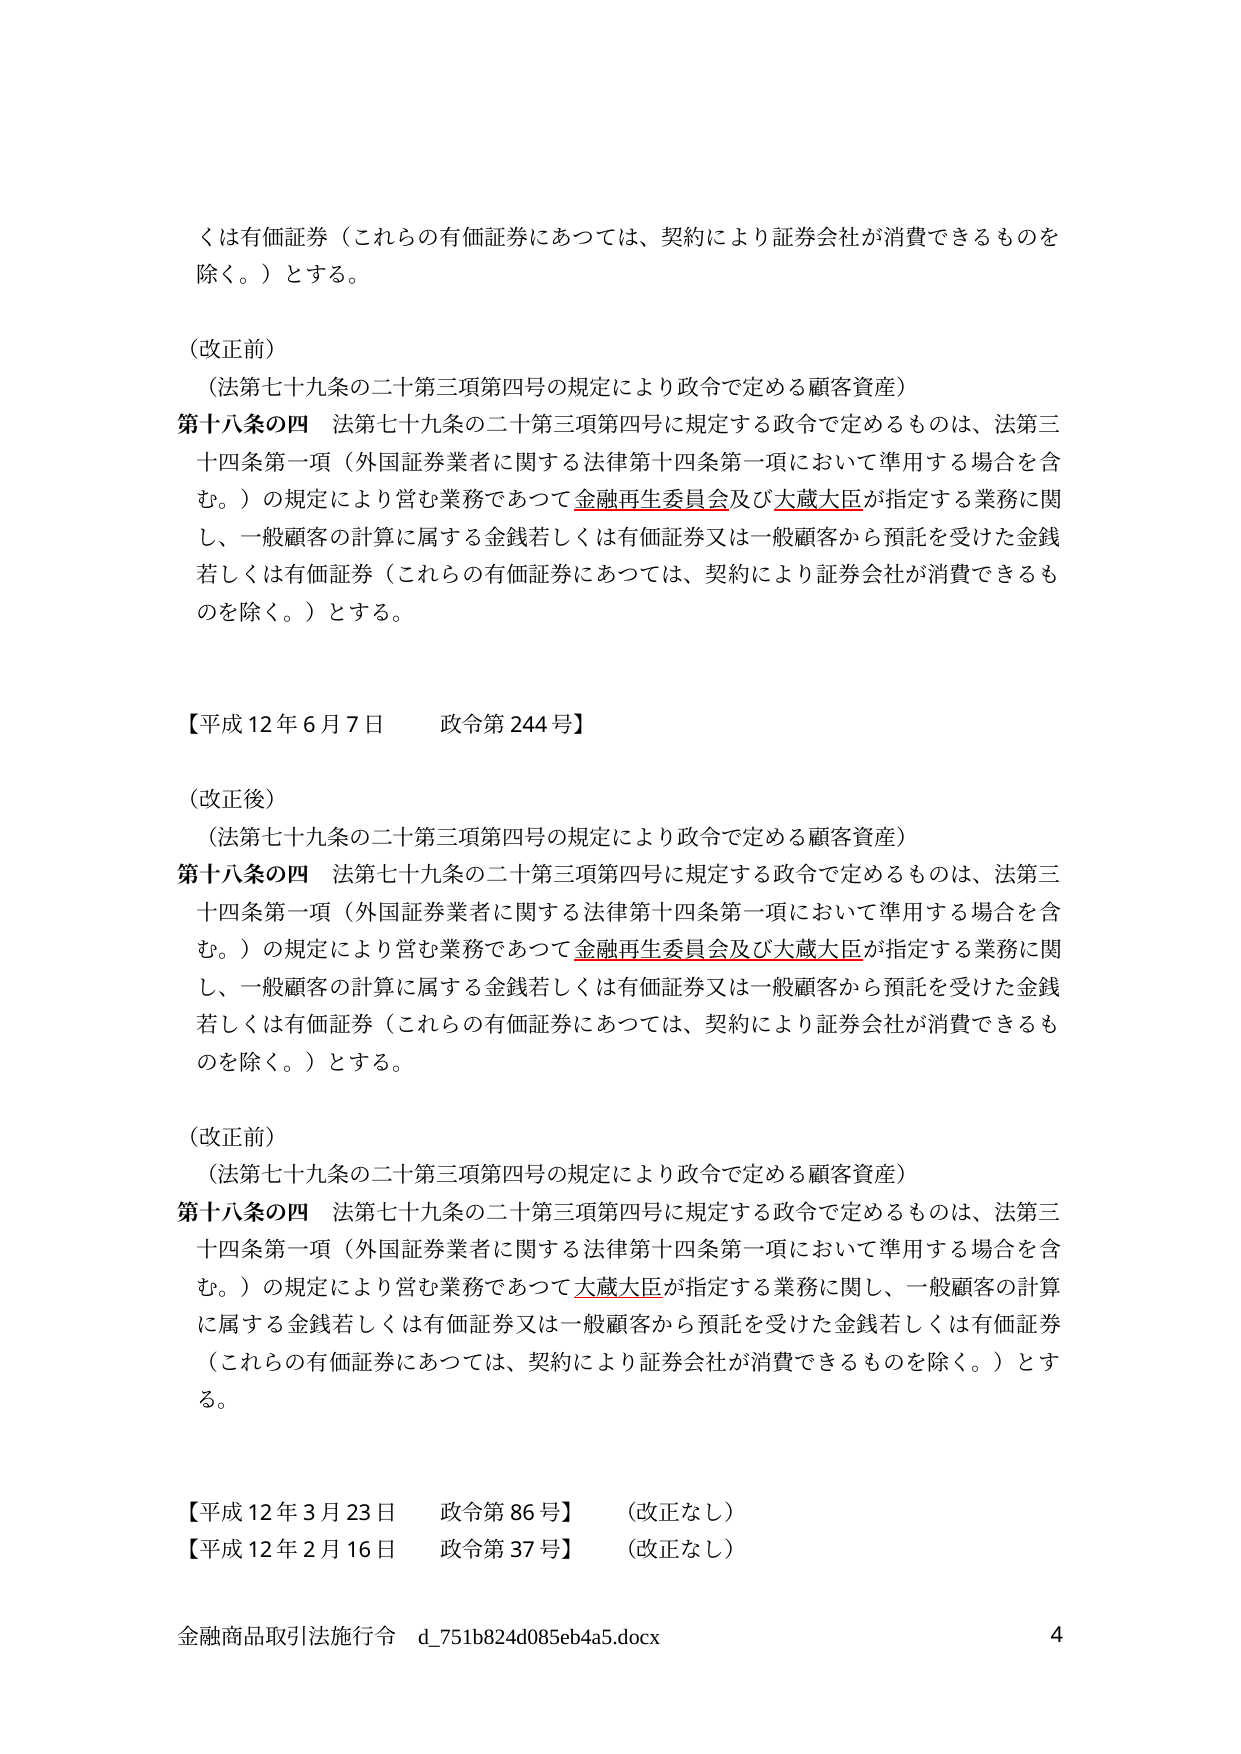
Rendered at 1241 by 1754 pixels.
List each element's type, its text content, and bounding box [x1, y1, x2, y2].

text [177, 217, 1063, 292]
text （改正後） [177, 779, 1063, 817]
text （法第七十九条の二十第三項第四号の規定により政令で定める顧客資産） [196, 817, 1063, 854]
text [177, 1192, 1063, 1417]
text 第十八条の四 法第七十九条の二十第三項第四号に規定する政令で定めるものは、法第三十四条第一項（外国証券業者に関する法律第十四条第一項において準用する場合を含む。）の規定により営む業務であつて金融再生委員会及び大蔵大臣が指定する業務に関し、一般顧客の計算に属する金銭若しくは有価証券又は一般顧客から預託を受けた金銭若しくは有価証券（これらの有価証券にあつては、契約により証券会社が消費できるものを除く。）とする。 [177, 404, 1063, 629]
text （法第七十九条の二十第三項第四号の規定により政令で定める顧客資産） [196, 1154, 1063, 1192]
text （改正前） [177, 1117, 1063, 1154]
text （法第七十九条の二十第三項第四号の規定により政令で定める顧客資産） [196, 367, 1063, 404]
text （改正前） [177, 329, 1063, 367]
text 【平成12年6月7日 政令第244号】 [177, 704, 1063, 742]
text 【平成12年3月23日 政令第86号】 （改正なし） [177, 1492, 1063, 1529]
text 【平成12年2月16日 政令第37号】 （改正なし） [177, 1529, 1063, 1567]
text 第十八条の四 法第七十九条の二十第三項第四号に規定する政令で定めるものは、法第三十四条第一項（外国証券業者に関する法律第十四条第一項において準用する場合を含む。）の規定により営む業務であつて金融再生委員会及び大蔵大臣が指定する業務に関し、一般顧客の計算に属する金銭若しくは有価証券又は一般顧客から預託を受けた金銭若しくは有価証券（これらの有価証券にあつては、契約により証券会社が消費できるものを除く。）とする。 [177, 854, 1063, 1079]
